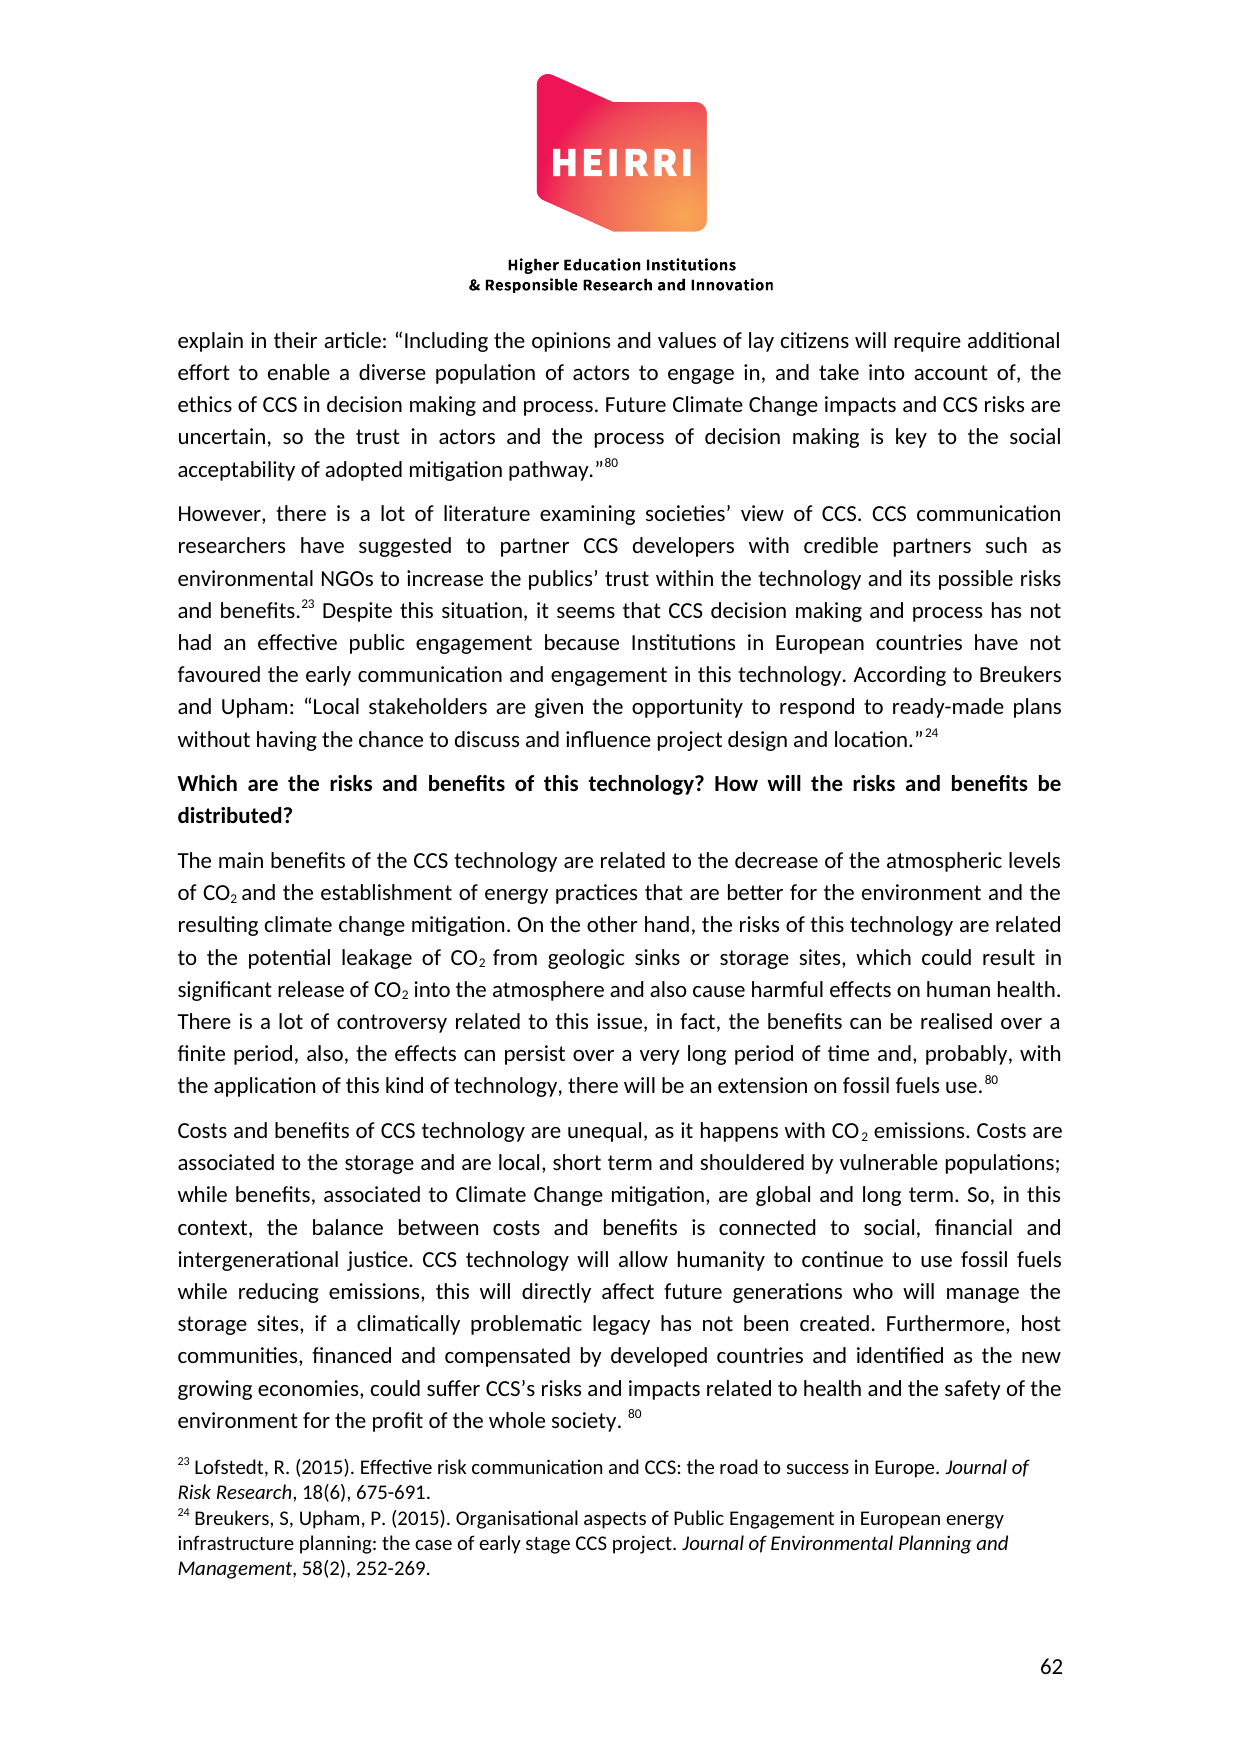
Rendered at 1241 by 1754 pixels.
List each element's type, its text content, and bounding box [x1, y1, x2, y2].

text Costs and benefits of CCS technology are unequal, as it happens with CO2 emissions. Costs are associated to the storage and are local, short term and shouldered by vulnerable populations; while benefits, associated to Climate Change mitigation, are global and long term. So, in this context, the balance between costs and benefits is connected to social, financial and intergenerational justice. CCS technology will allow humanity to continue to use fossil fuels while reducing emissions, this will directly affect future generations who will manage the storage sites, if a climatically problematic legacy has not been created. Furthermore, host communities, financed and compensated by developed countries and identified as the new growing economies, could suffer CCS’s risks and impacts related to health and the safety of the environment for the profit of the whole society. 80 [177, 1116, 1063, 1434]
text The main benefits of the CCS technology are related to the decrease of the atmospheric levels of CO2 and the establishment of energy practices that are better for the environment and the resulting climate change mitigation. On the other hand, the risks of this technology are related to the potential leakage of CO2 from geologic sinks or storage sites, which could result in significant release of CO2 into the atmosphere and also cause harmful effects on human health. There is a lot of controversy related to this issue, in fact, the benefits can be realised over a finite period, also, the effects can persist over a very long period of time and, probably, with the application of this kind of technology, there will be an extension on fossil fuels use.80 [177, 846, 1063, 1099]
picture [469, 74, 773, 293]
text However, there is a lot of literature examining societies’ view of CCS. CCS communication researchers have suggested to partner CCS developers with credible partners such as environmental NGOs to increase the publics’ trust within the technology and its possible risks and benefits. Despite this situation, it seems that CCS decision making and process has not had an effective public engagement because Institutions in European countries have not favoured the early communication and engagement in this technology. According to Breukers and Upham: “Local stakeholders are given the opportunity to respond to ready-made plans without having the chance to discuss and influence project design and location.” [177, 499, 1063, 753]
text Which are the risks and benefits of this technology? How will the risks and benefits be distributed? [177, 769, 1063, 829]
